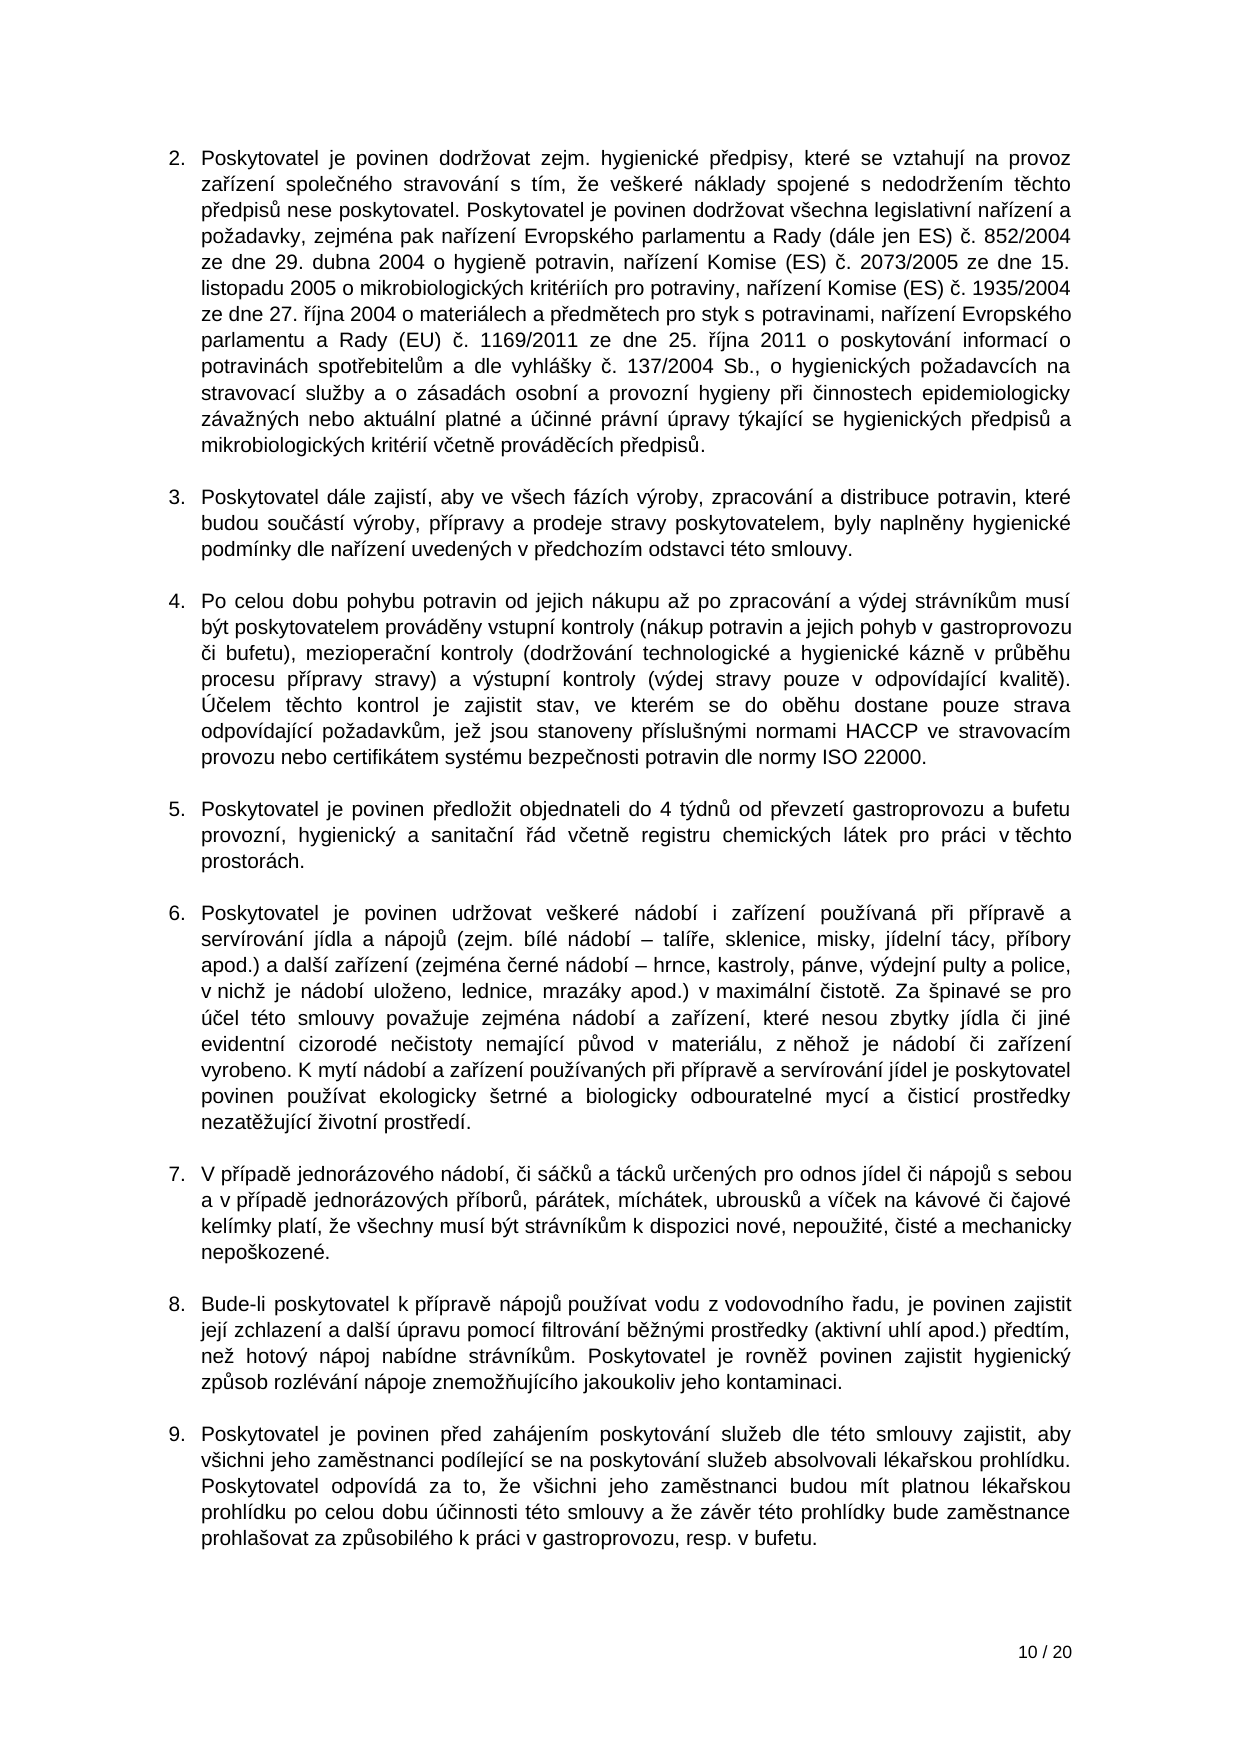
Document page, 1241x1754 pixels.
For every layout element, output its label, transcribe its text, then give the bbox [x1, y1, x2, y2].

list Poskytovatel je povinen dodržovat zejm. hygienické předpisy, které se vztahují na provoz zařízení společného stravování s tím, že veškeré náklady spojené s nedodržením těchto předpisů nese poskytovatel. Poskytovatel je povinen dodržovat všechna legislativní nařízení a požadavky, zejména pak nařízení Evropského parlamentu a Rady (dále jen ES) č. 852/2004 ze dne 29. dubna 2004 o hygieně potravin, nařízení Komise (ES) č. 2073/2005 ze dne 15. listopadu 2005 o mikrobiologických kritériích pro potraviny, nařízení Komise (ES) č. 1935/2004 ze dne 27. října 2004 o materiálech a předmětech pro styk s potravinami, nařízení Evropského parlamentu a Rady (EU) č. 1169/2011 ze dne 25. října 2011 o poskytování informací o potravinách spotřebitelům a dle vyhlášky č. 137/2004 Sb., o hygienických požadavcích na stravovací služby a o zásadách osobní a provozní hygieny při činnostech epidemiologicky závažných nebo aktuální platné a účinné právní úpravy týkající se hygienických předpisů a mikrobiologických kritérií včetně prováděcích předpisů. [168, 145, 1072, 457]
list Poskytovatel je povinen předložit objednateli do 4 týdnů od převzetí gastroprovozu a bufetu provozní, hygienický a sanitační řád včetně registru chemických látek pro práci v těchto prostorách. [168, 796, 1072, 874]
list Po celou dobu pohybu potravin od jejich nákupu až po zpracování a výdej strávníkům musí být poskytovatelem prováděny vstupní kontroly (nákup potravin a jejich pohyb v gastroprovozu či bufetu), mezioperační kontroly (dodržování technologické a hygienické kázně v průběhu procesu přípravy stravy) a výstupní kontroly (výdej stravy pouze v odpovídající kvalitě). Účelem těchto kontrol je zajistit stav, ve kterém se do oběhu dostane pouze strava odpovídající požadavkům, jež jsou stanoveny příslušnými normami HACCP ve stravovacím provozu nebo certifikátem systému bezpečnosti potravin dle normy ISO 22000. [168, 587, 1072, 770]
list Poskytovatel dále zajistí, aby ve všech fázích výroby, zpracování a distribuce potravin, které budou součástí výroby, přípravy a prodeje stravy poskytovatelem, byly naplněny hygienické podmínky dle nařízení uvedených v předchozím odstavci této smlouvy. [168, 483, 1072, 561]
list V případě jednorázového nádobí, či sáčků a tácků určených pro odnos jídel či nápojů s sebou a v případě jednorázových příborů, párátek, míchátek, ubrousků a víček na kávové či čajové kelímky platí, že všechny musí být strávníkům k dispozici nové, nepoužité, čisté a mechanicky nepoškozené. [168, 1160, 1072, 1264]
list Bude-li poskytovatel k přípravě nápojů používat vodu z vodovodního řadu, je povinen zajistit její zchlazení a další úpravu pomocí filtrování běžnými prostředky (aktivní uhlí apod.) předtím, než hotový nápoj nabídne strávníkům. Poskytovatel je rovněž povinen zajistit hygienický způsob rozlévání nápoje znemožňujícího jakoukoliv jeho kontaminaci. [168, 1291, 1072, 1395]
list Poskytovatel je povinen před zahájením poskytování služeb dle této smlouvy zajistit, aby všichni jeho zaměstnanci podílející se na poskytování služeb absolvovali lékařskou prohlídku. Poskytovatel odpovídá za to, že všichni jeho zaměstnanci budou mít platnou lékařskou prohlídku po celou dobu účinnosti této smlouvy a že závěr této prohlídky bude zaměstnance prohlašovat za způsobilého k práci v gastroprovozu, resp. v bufetu. [168, 1421, 1072, 1551]
list Poskytovatel je povinen udržovat veškeré nádobí i zařízení používaná při přípravě a servírování jídla a nápojů (zejm. bílé nádobí – talíře, sklenice, misky, jídelní tácy, příbory apod.) a další zařízení (zejména černé nádobí – hrnce, kastroly, pánve, výdejní pulty a police, v nichž je nádobí uloženo, lednice, mrazáky apod.) v maximální čistotě. Za špinavé se pro účel této smlouvy považuje zejména nádobí a zařízení, které nesou zbytky jídla či jiné evidentní cizorodé nečistoty nemající původ v materiálu, z něhož je nádobí či zařízení vyrobeno. K mytí nádobí a zařízení používaných při přípravě a servírování jídel je poskytovatel povinen používat ekologicky šetrné a biologicky odbouratelné mycí a čisticí prostředky nezatěžující životní prostředí. [168, 900, 1072, 1134]
